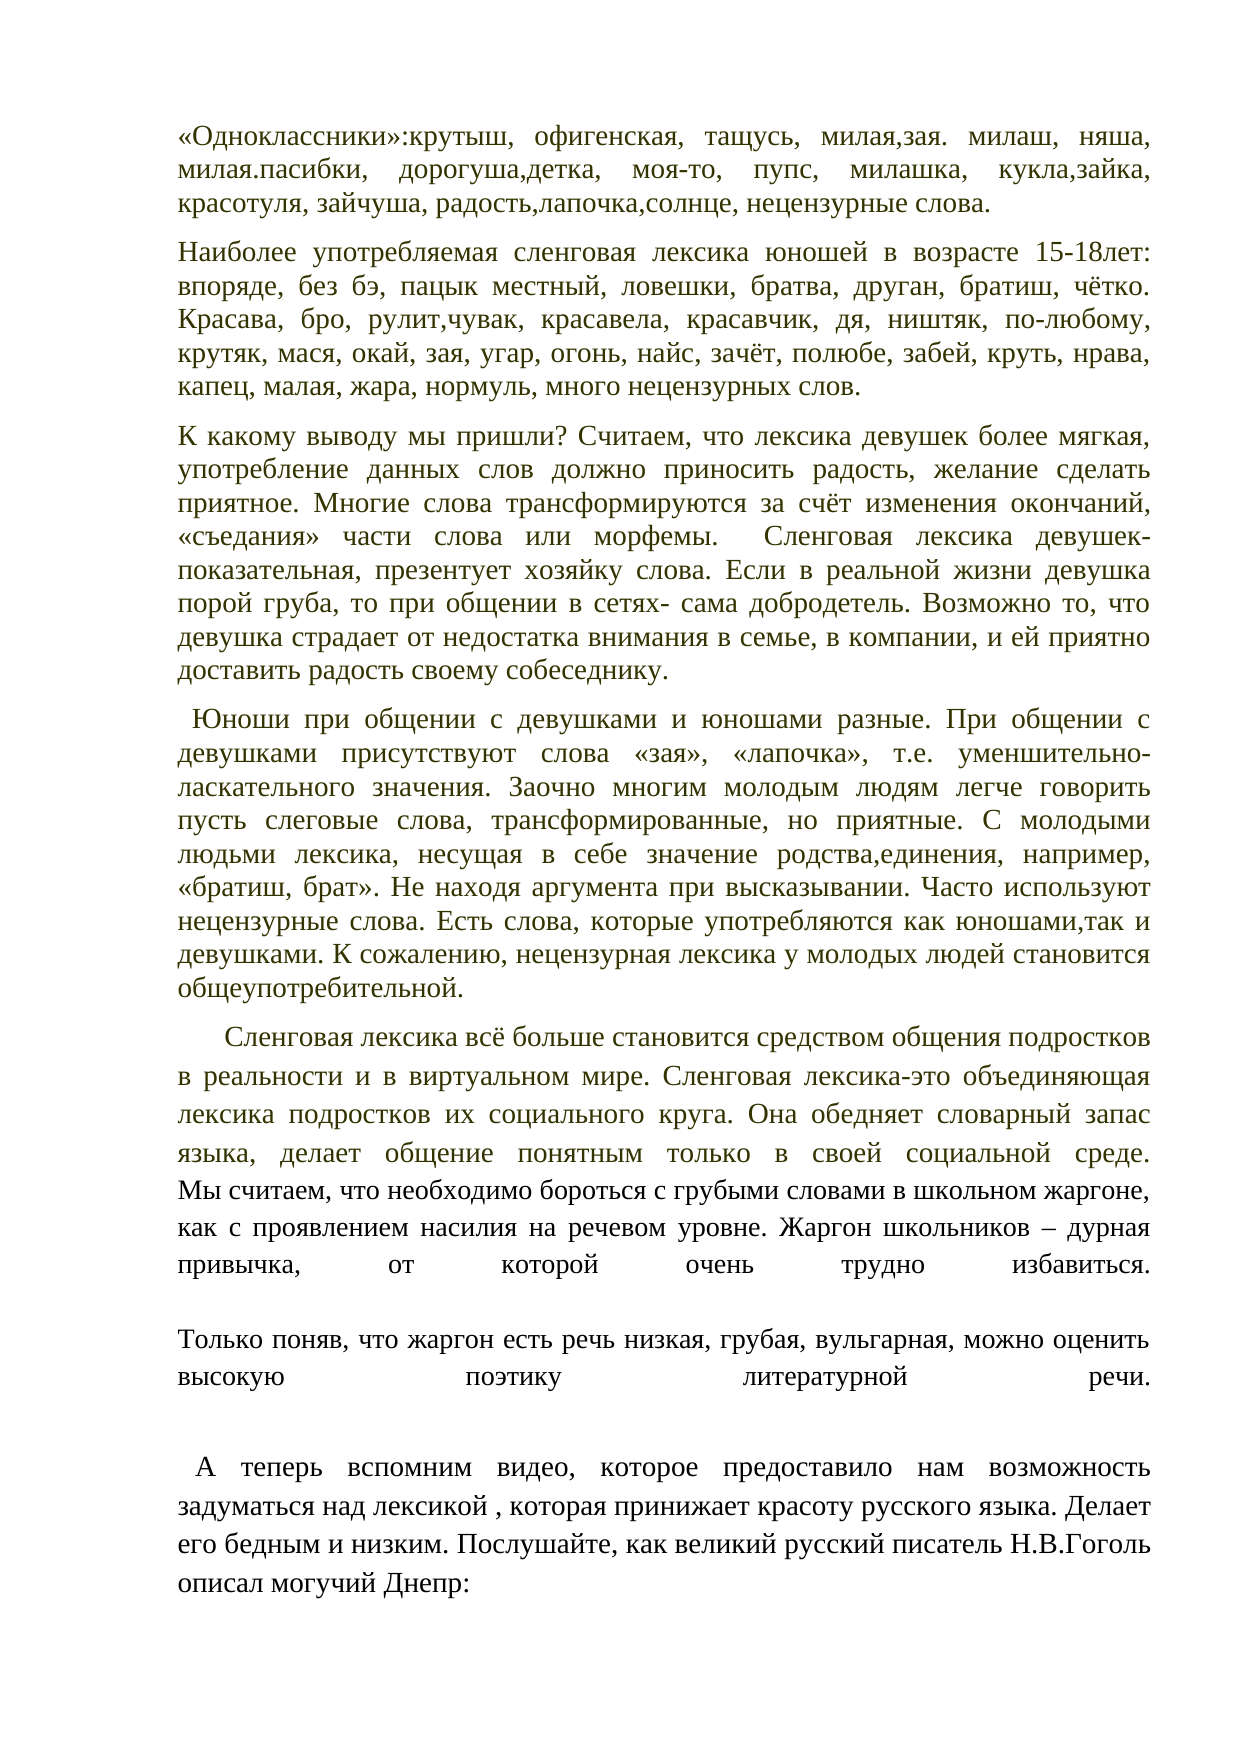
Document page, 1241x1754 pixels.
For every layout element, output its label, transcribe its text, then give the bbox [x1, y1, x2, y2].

text «Одноклассники»:крутыш, офигенская, тащусь, милая,зая. милаш, няша, милая.пасибки, дорогуша,детка, моя-то, пупс, милашка, кукла,зайка, красотуля, зайчуша, радость,лапочка,солнце, нецензурные слова. [177, 118, 1152, 219]
text Юноши при общении с девушками и юношами разные. При общении с девушками присутствуют слова «зая», «лапочка», т.е. уменшительно- ласкательного значения. Заочно многим молодым людям легче говорить пусть слеговые слова, трансформированные, но приятные. С молодыми людьми лексика, несущая в себе значение родства,единения, например, «братиш, брат». Не находя аргумента при высказывании. Часто используют нецензурные слова. Есть слова, которые употребляются как юношами,так и девушками. К сожалению, нецензурная лексика у молодых людей становится общеупотребительной. [177, 702, 1152, 1003]
text Сленговая лексика всё больше становится средством общения подростков в реальности и в виртуальном мире. Сленговая лексика-это объединяющая лексика подростков их социального круга. Она обедняет словарный запас языка, делает общение понятным только в своей социальной среде. Мы считаем, что необходимо бороться с грубыми словами в школьном жаргоне, как с проявлением насилия на речевом уровне. Жаргон школьников – дурная привычка, от которой очень трудно избавиться. Только поняв, что жаргон есть речь низкая, грубая, вульгарная, можно оценить высокую поэтику литературной речи. [177, 1019, 1152, 1424]
text А теперь вспомним видео, которое предоставило нам возможность задуматься над лексикой , которая принижает красоту русского языка. Делает его бедным и низким. Послушайте, как великий русский писатель Н.В.Гоголь описал могучий Днепр: [177, 1449, 1152, 1599]
text К какому выводу мы пришли? Считаем, что лексика девушек более мягкая, употребление данных слов должно приносить радость, желание сделать приятное. Многие слова трансформируются за счёт изменения окончаний, «съедания» части слова или морфемы. Сленговая лексика девушек-показательная, презентует хозяйку слова. Если в реальной жизни девушка порой груба, то при общении в сетях- сама добродетель. Возможно то, что девушка страдает от недостатка внимания в семье, в компании, и ей приятно доставить радость своему собеседнику. [177, 418, 1152, 686]
text Наиболее употребляемая сленговая лексика юношей в возрасте 15-18лет: впоряде, без бэ, пацык местный, ловешки, братва, друган, братиш, чётко. Красава, бро, рулит,чувак, красавела, красавчик, дя, ништяк, по-любому, крутяк, мася, окай, зая, угар, огонь, найс, зачёт, полюбе, забей, круть, нрава, капец, малая, жара, нормуль, много нецензурных слов. [177, 234, 1152, 402]
